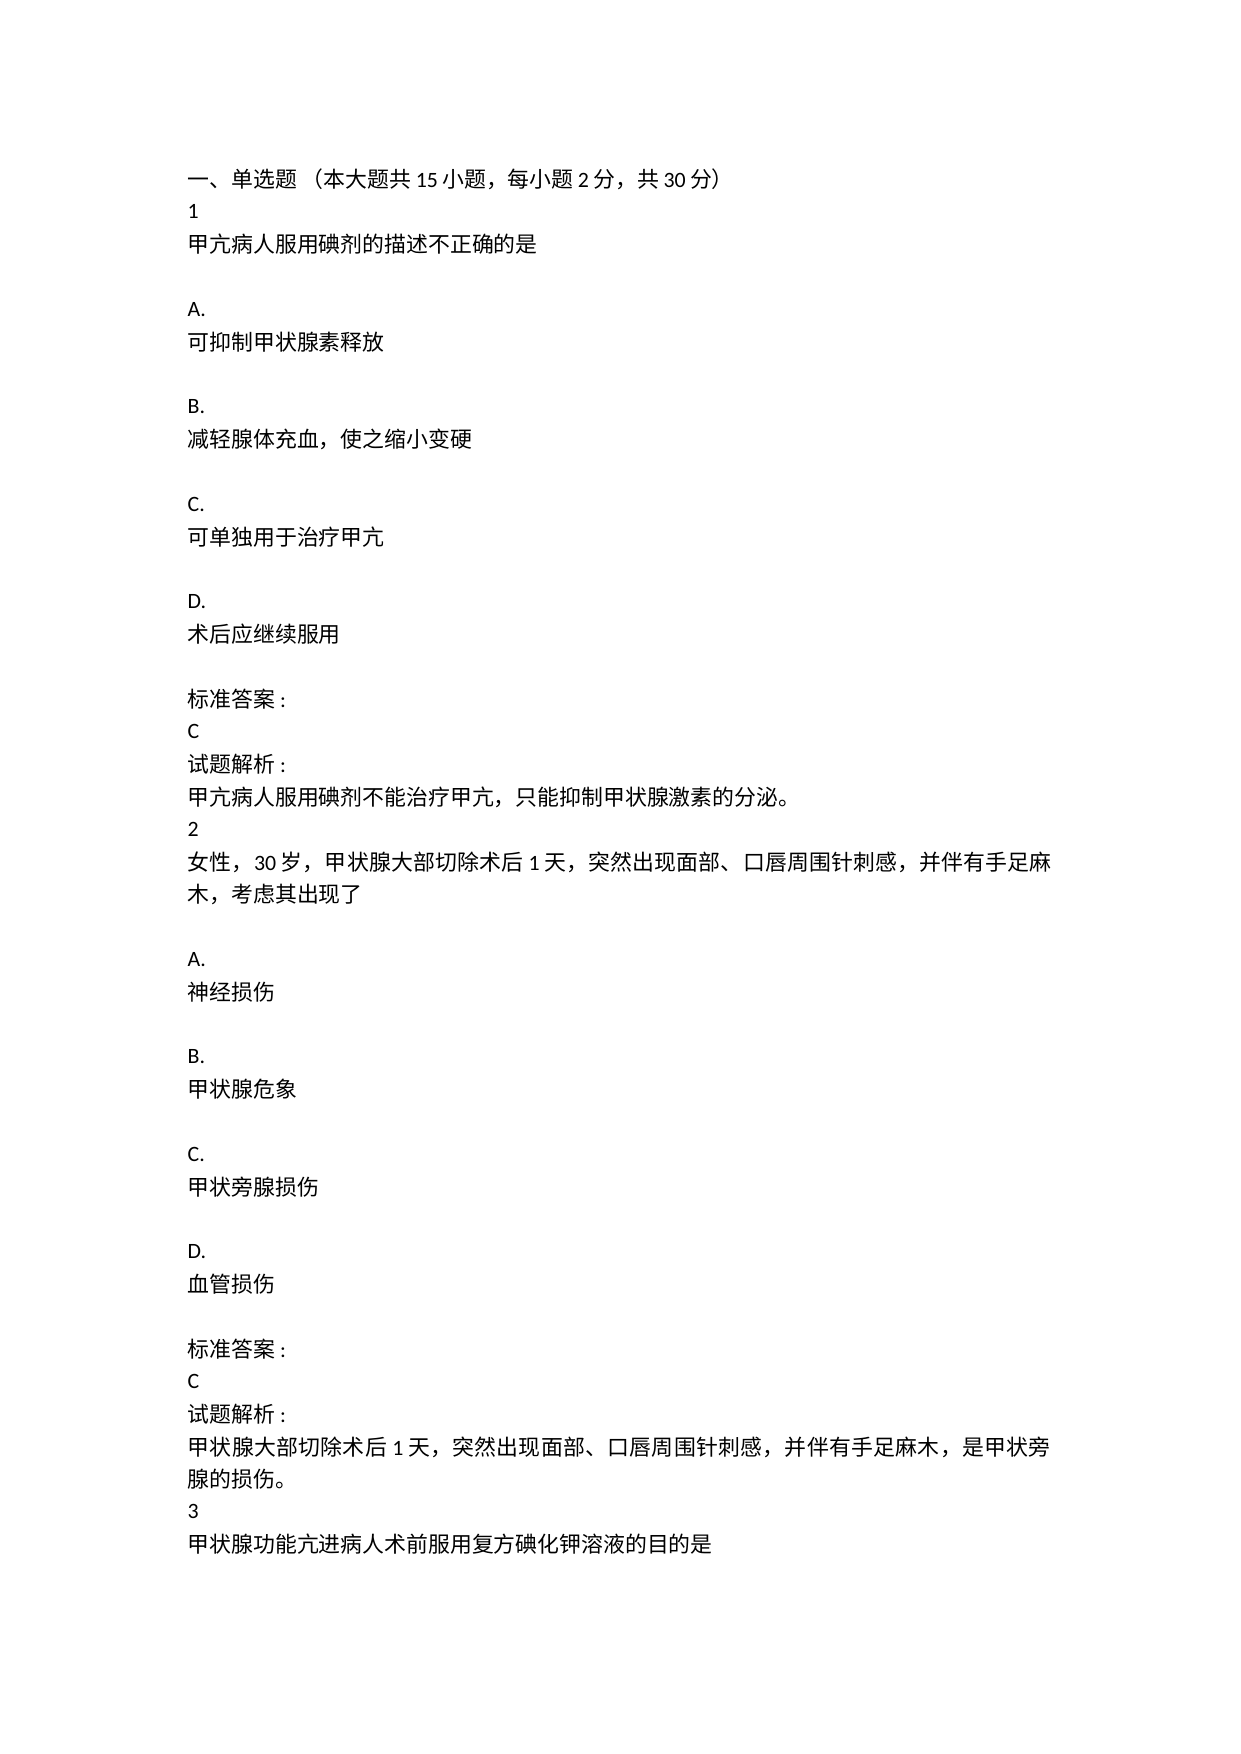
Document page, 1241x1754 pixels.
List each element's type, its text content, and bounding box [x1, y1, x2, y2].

text C [187, 1364, 1053, 1397]
text 甲亢病人服用碘剂的描述不正确的是 [187, 227, 1053, 259]
text A. [187, 942, 1053, 974]
text 减轻腺体充血，使之缩小变硬 [187, 422, 1053, 454]
text 可单独用于治疗甲亢 [187, 519, 1053, 552]
text 一、单选题 （本大题共15小题，每小题2分，共30分） [187, 162, 1053, 194]
text 甲状腺功能亢进病人术前服用复方碘化钾溶液的目的是 [187, 1527, 1053, 1559]
text 甲状腺大部切除术后1天，突然出现面部、口唇周围针刺感，并伴有手足麻木，是甲状旁腺的损伤。 [187, 1429, 1053, 1494]
text 1 [187, 194, 1053, 227]
text C. [187, 1137, 1053, 1169]
text 神经损伤 [187, 974, 1053, 1007]
text 术后应继续服用 [187, 617, 1053, 649]
text A. [187, 292, 1053, 324]
text 标准答案 : [187, 1332, 1053, 1364]
text 女性，30岁，甲状腺大部切除术后1天，突然出现面部、口唇周围针刺感，并伴有手足麻木，考虑其出现了 [187, 844, 1053, 909]
text 甲状旁腺损伤 [187, 1169, 1053, 1202]
text B. [187, 389, 1053, 422]
text 2 [187, 812, 1053, 844]
text 标准答案 : [187, 682, 1053, 714]
text 血管损伤 [187, 1267, 1053, 1299]
text C. [187, 487, 1053, 519]
text B. [187, 1039, 1053, 1072]
text 甲亢病人服用碘剂不能治疗甲亢，只能抑制甲状腺激素的分泌。 [187, 779, 1053, 812]
text 试题解析 : [187, 1397, 1053, 1429]
text 试题解析 : [187, 747, 1053, 779]
text 可抑制甲状腺素释放 [187, 324, 1053, 357]
text D. [187, 1234, 1053, 1267]
text 3 [187, 1494, 1053, 1527]
text 甲状腺危象 [187, 1072, 1053, 1104]
text D. [187, 584, 1053, 617]
text C [187, 714, 1053, 747]
